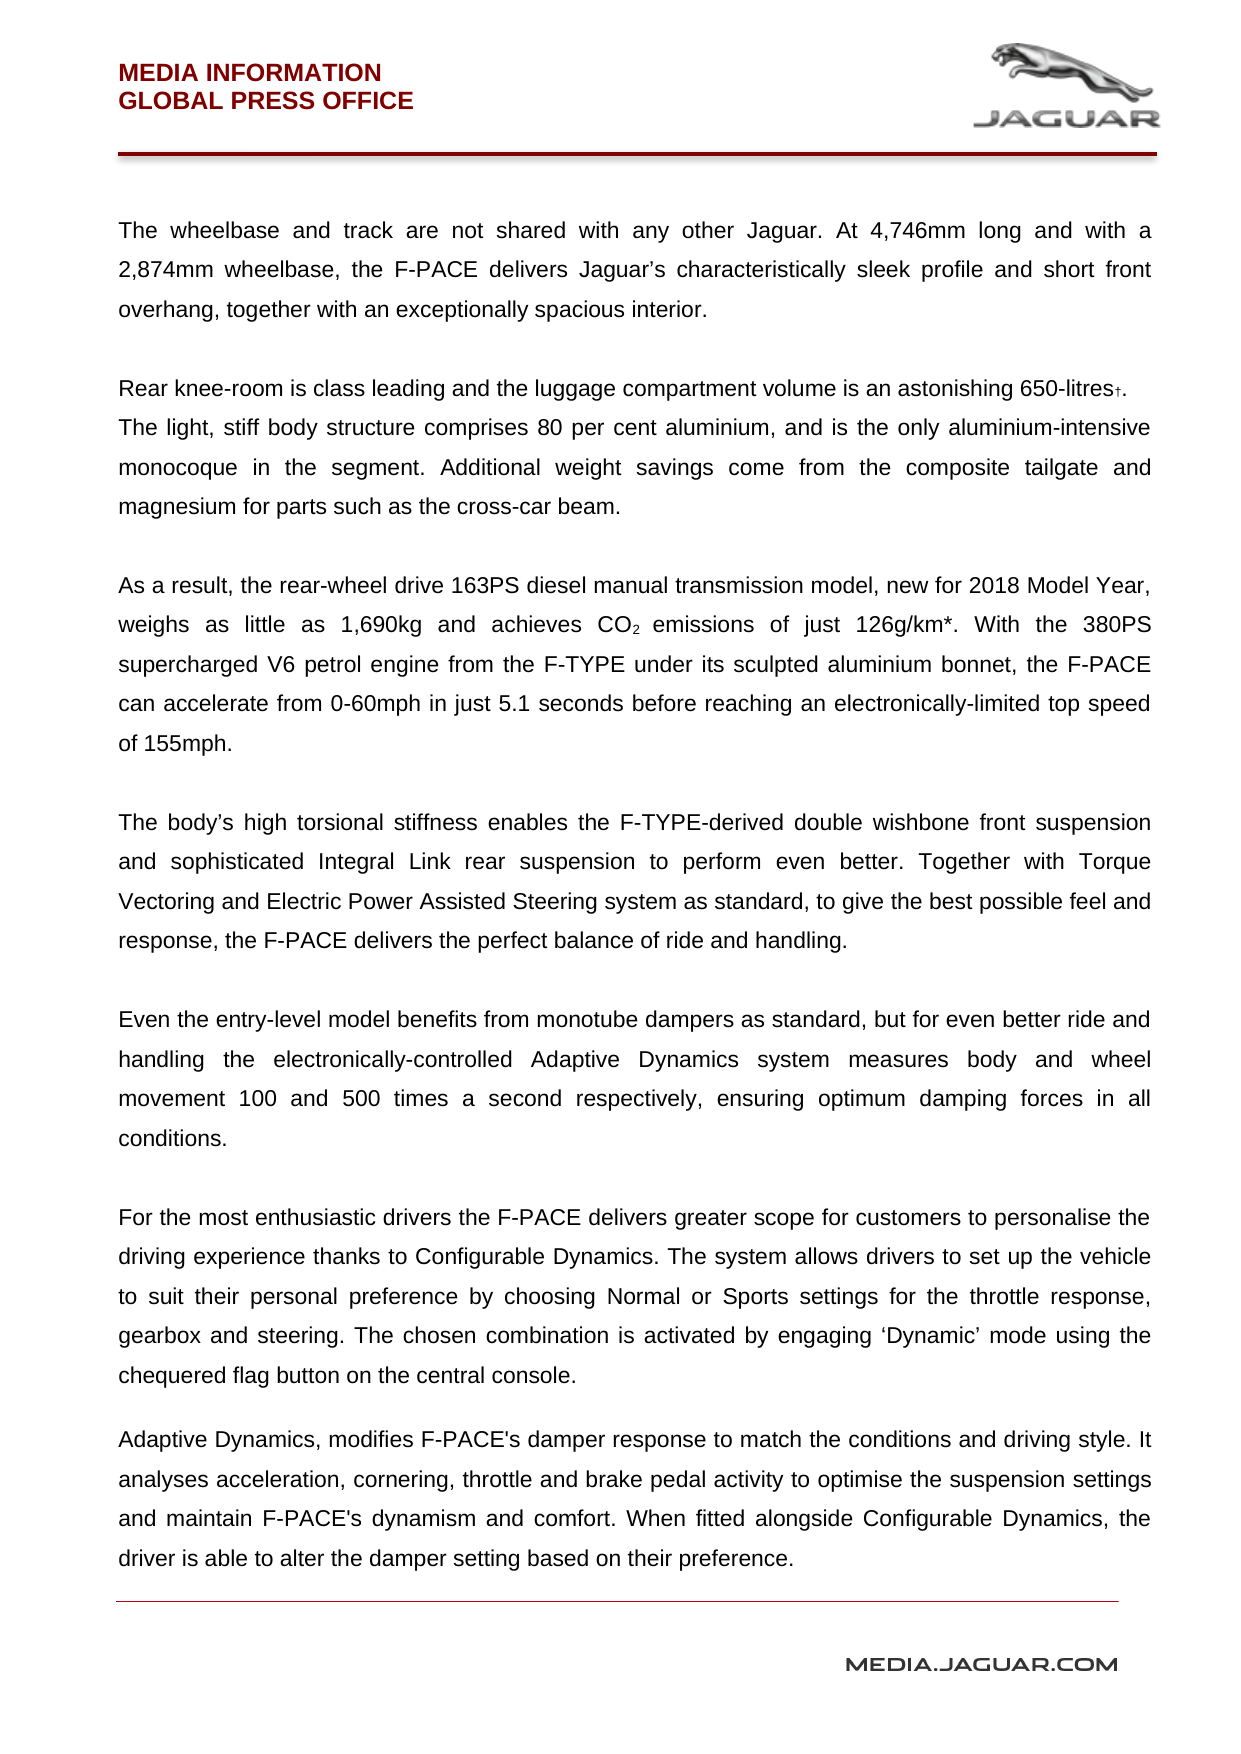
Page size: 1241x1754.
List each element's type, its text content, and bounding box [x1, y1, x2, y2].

text Rear knee-room is class leading and the luggage compartment volume is an astonishing 650-litres†. [118, 374, 1152, 401]
text The body’s high torsional stiffness enables the F-TYPE-derived double wishbone front suspension and sophisticated Integral Link rear suspension to perform even better. Together with Torque Vectoring and Electric Power Assisted Steering system as standard, to give the best possible feel and response, the F-PACE delivers the perfect balance of ride and handling. [118, 809, 1152, 954]
text The wheelbase and track are not shared with any other Jaguar. At 4,746mm long and with a 2,874mm wheelbase, the F-PACE delivers Jaguar’s characteristically sleek profile and short front overhang, together with an exceptionally spacious interior. [118, 217, 1152, 322]
text Adaptive Dynamics, modifies F-PACE's damper response to match the conditions and driving style. It analyses acceleration, cornering, throttle and brake pedal activity to optimise the suspension settings and maintain F-PACE's dynamism and comfort. When fitted alongside Configurable Dynamics, the driver is able to alter the damper setting based on their preference. [118, 1426, 1152, 1571]
picture [0, 1566, 1236, 1754]
text Even the entry-level model benefits from monotube dampers as standard, but for even better ride and handling the electronically-controlled Adaptive Dynamics system measures body and wheel movement 100 and 500 times a second respectively, ensuring optimum damping forces in all conditions. [118, 1006, 1152, 1151]
picture [973, 43, 1162, 128]
text For the most enthusiastic drivers the F-PACE delivers greater scope for customers to personalise the driving experience thanks to Configurable Dynamics. The system allows drivers to set up the vehicle to suit their personal preference by choosing Normal or Sports settings for the throttle response, gearbox and steering. The chosen combination is activated by engaging ‘Dynamic’ mode using the chequered flag button on the central console. [118, 1204, 1152, 1388]
text The light, stiff body structure comprises 80 per cent aluminium, and is the only aluminium-intensive monocoque in the segment. Additional weight savings come from the composite tailgate and magnesium for parts such as the cross-car beam. [118, 414, 1152, 519]
text As a result, the rear-wheel drive 163PS diesel manual transmission model, new for 2018 Model Year, weighs as little as 1,690kg and achieves CO2 emissions of just 126g/km*. With the 380PS supercharged V6 petrol engine from the F-TYPE under its sculpted aluminium bonnet, the F-PACE can accelerate from 0-60mph in just 5.1 seconds before reaching an electronically-limited top speed of 155mph. [118, 572, 1152, 756]
